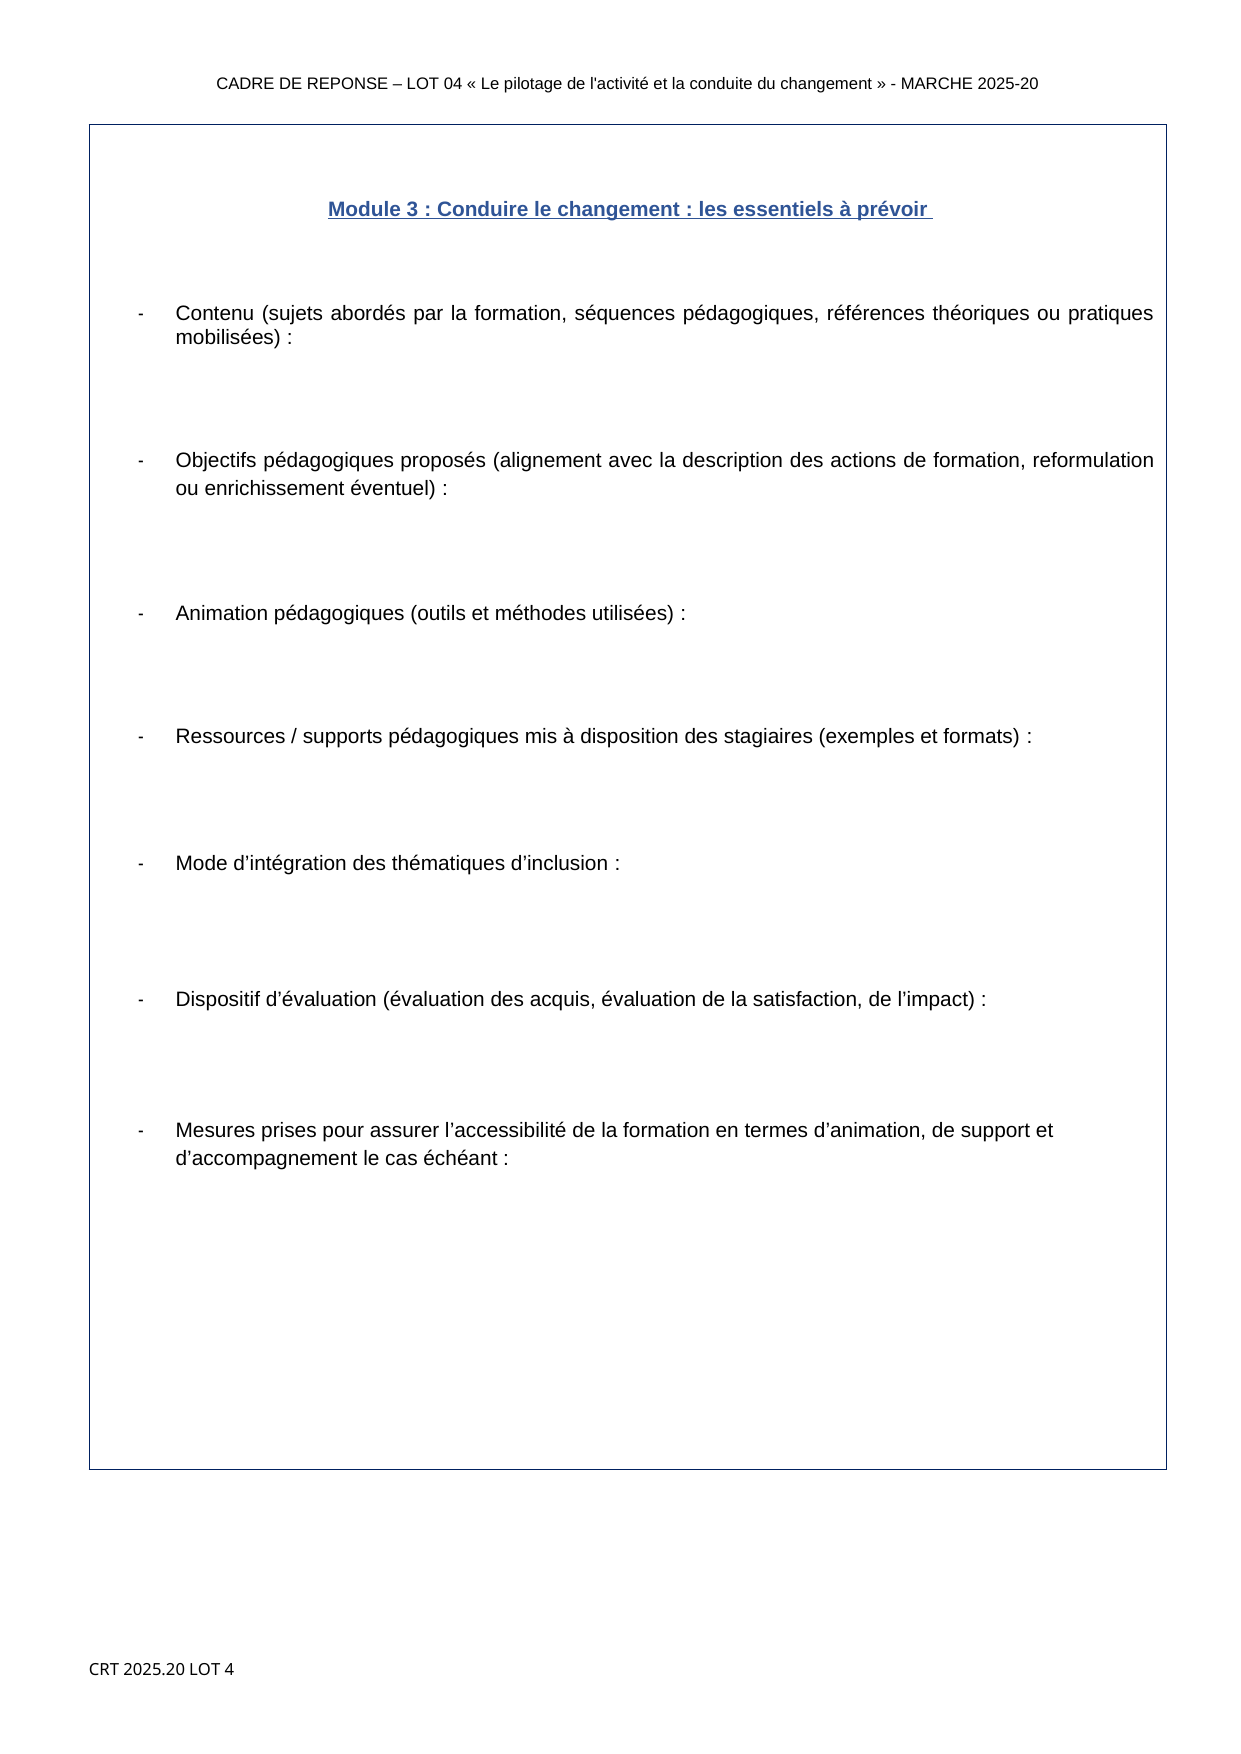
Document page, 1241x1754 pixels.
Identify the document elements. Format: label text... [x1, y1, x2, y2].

table_header Module 3 : Conduire le changement : les essentiels à prévoir Contenu (sujets abordés par la formation, séquences pédagogiques, références théoriques ou pratiques mobilisées) : Objectifs pédagogiques proposés (alignement avec la description des actions de formation, reformulation ou enrichissement éventuel) : Animation pédagogiques (outils et méthodes utilisées) : Ressources / supports pédagogiques mis à disposition des stagiaires (exemples et formats) : Mode d’intégration des thématiques d’inclusion : Dispositif d’évaluation (évaluation des acquis, évaluation de la satisfaction, de l’impact) : Mesures prises pour assurer l’accessibilité de la formation en termes d’animation, de support et d’accompagnement le cas échéant : [90, 125, 1166, 1469]
